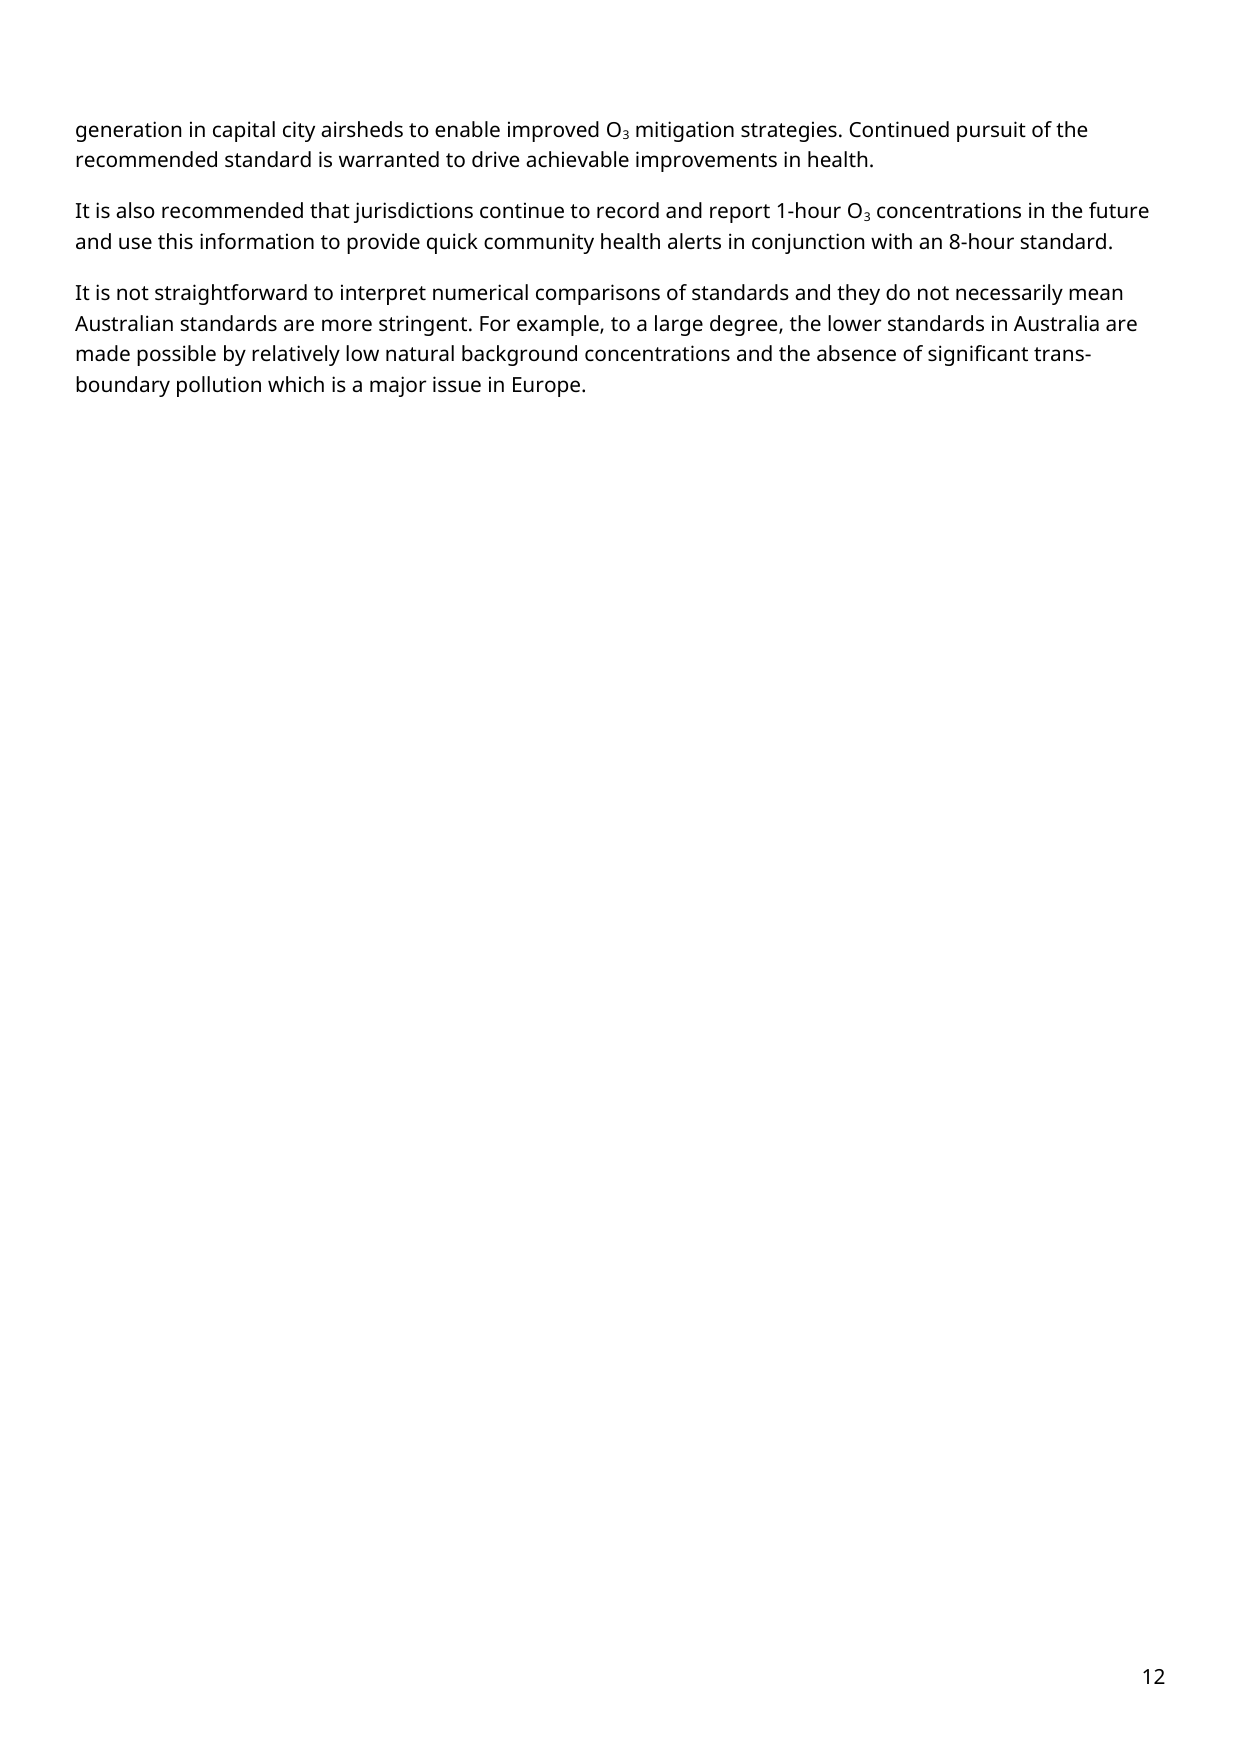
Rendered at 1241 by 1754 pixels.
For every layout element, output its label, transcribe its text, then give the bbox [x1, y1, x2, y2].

text It is also recommended that jurisdictions continue to record and report 1-hour O3 concentrations in the future and use this information to provide quick community health alerts in conjunction with an 8-hour standard. [75, 194, 1165, 256]
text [75, 113, 1165, 174]
text It is not straightforward to interpret numerical comparisons of standards and they do not necessarily mean Australian standards are more stringent. For example, to a large degree, the lower standards in Australia are made possible by relatively low natural background concentrations and the absence of significant trans-boundary pollution which is a major issue in Europe. [75, 276, 1165, 398]
